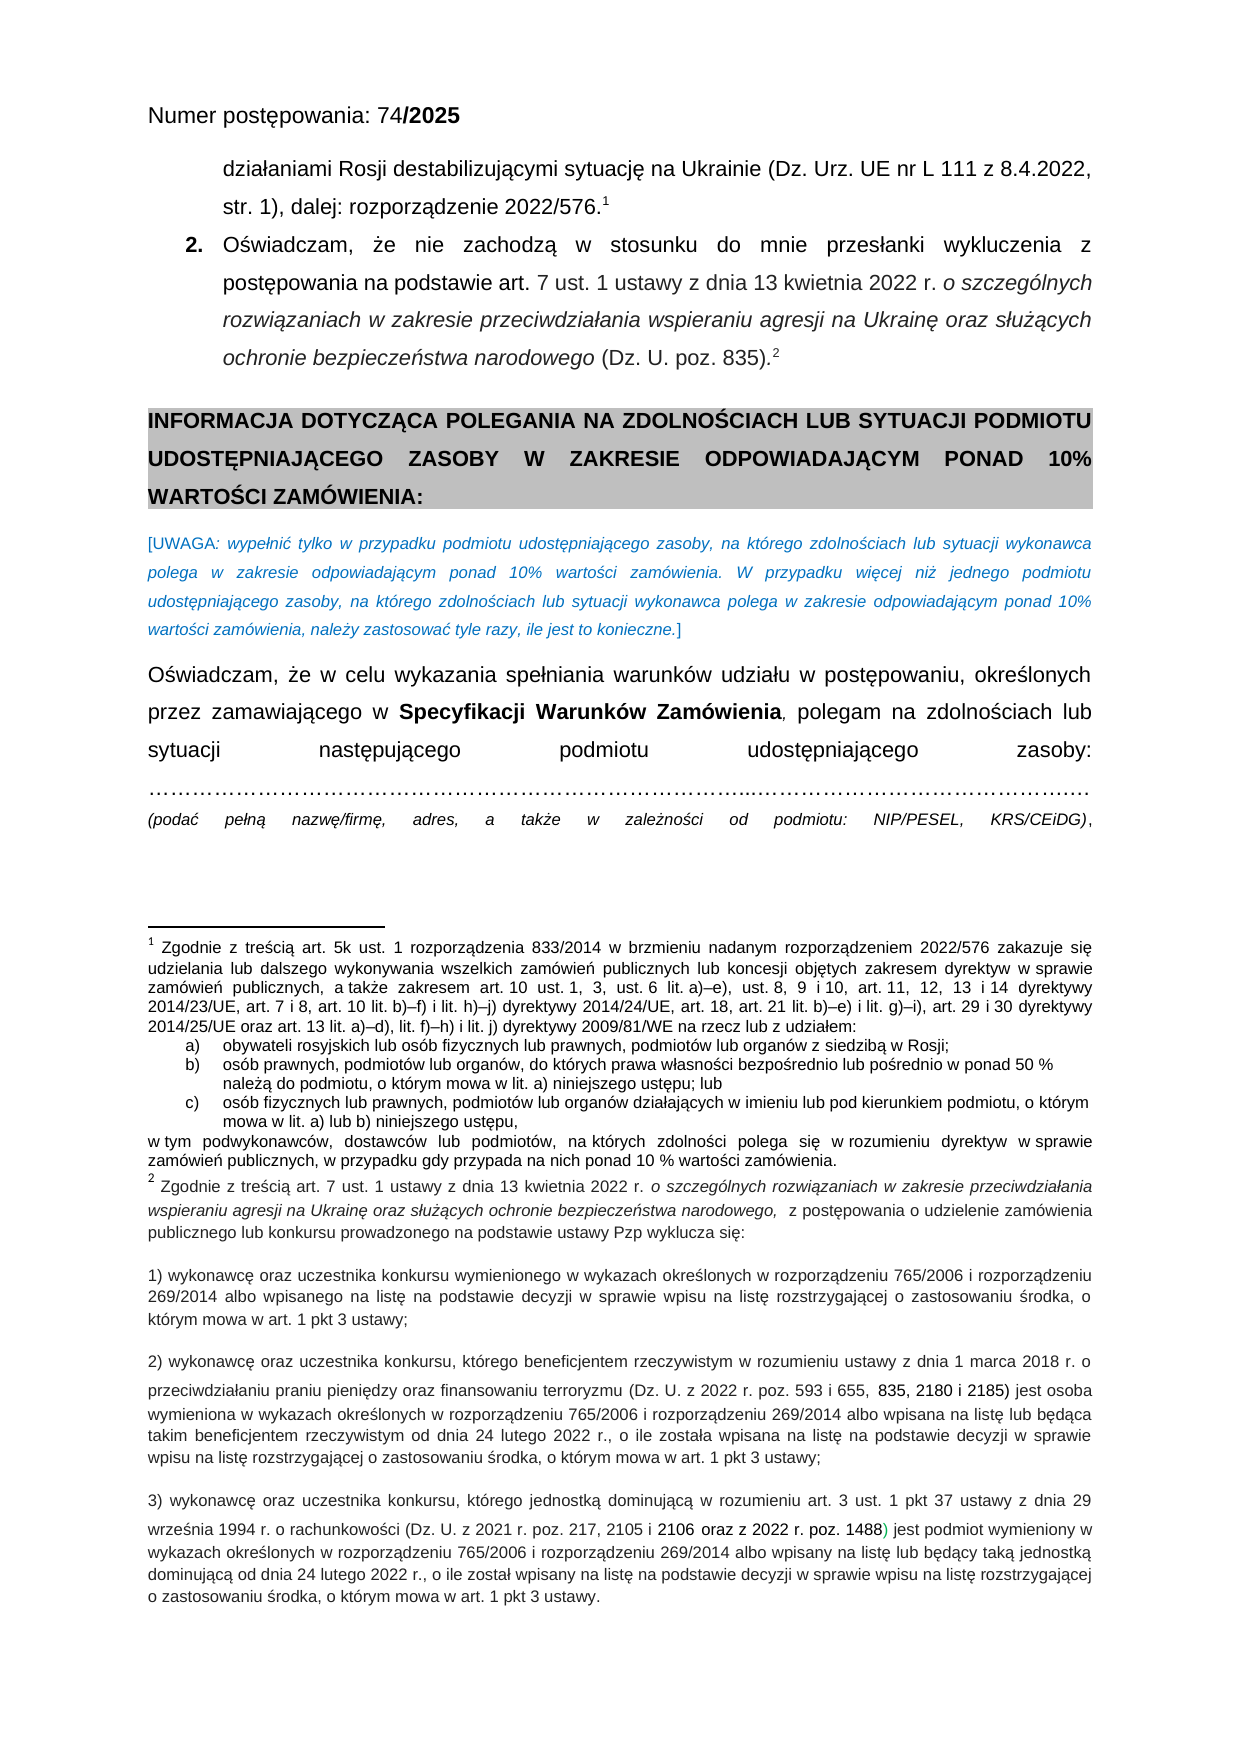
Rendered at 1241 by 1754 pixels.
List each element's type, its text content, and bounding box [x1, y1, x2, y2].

text Oświadczam, że w celu wykazania spełniania warunków udziału w postępowaniu, określonych przez zamawiającego w Specyfikacji Warunków Zamówienia, polegam na zdolnościach lub sytuacji następującego podmiotu udostępniającego zasoby: ………………………………………………………………………...…………………………………….… (podać pełną nazwę/firmę, adres, a także w zależności od podmiotu: NIP/PESEL, KRS/CEiDG), [148, 661, 1093, 871]
text INFORMACJA DOTYCZĄCA POLEGANIA NA ZDOLNOŚCIACH LUB SYTUACJI PODMIOTU UDOSTĘPNIAJĄCEGO ZASOBY W ZAKRESIE ODPOWIADAJĄCYM PONAD 10% WARTOŚCI ZAMÓWIENIA: [148, 408, 1093, 509]
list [185, 156, 1093, 219]
list Oświadczam, że nie zachodzą w stosunku do mnie przesłanki wykluczenia z postępowania na podstawie art. 7 ust. 1 ustawy z dnia 13 kwietnia 2022 r. o szczególnych rozwiązaniach w zakresie przeciwdziałania wspieraniu agresji na Ukrainę oraz służących ochronie bezpieczeństwa narodowego (Dz. U. poz. 835). [185, 232, 1093, 370]
text [UWAGA: wypełnić tylko w przypadku podmiotu udostępniającego zasoby, na którego zdolnościach lub sytuacji wykonawca polega w zakresie odpowiadającym ponad 10% wartości zamówienia. W przypadku więcej niż jednego podmiotu udostępniającego zasoby, na którego zdolnościach lub sytuacji wykonawca polega w zakresie odpowiadającym ponad 10% wartości zamówienia, należy zastosować tyle razy, ile jest to konieczne.] [148, 534, 1093, 639]
